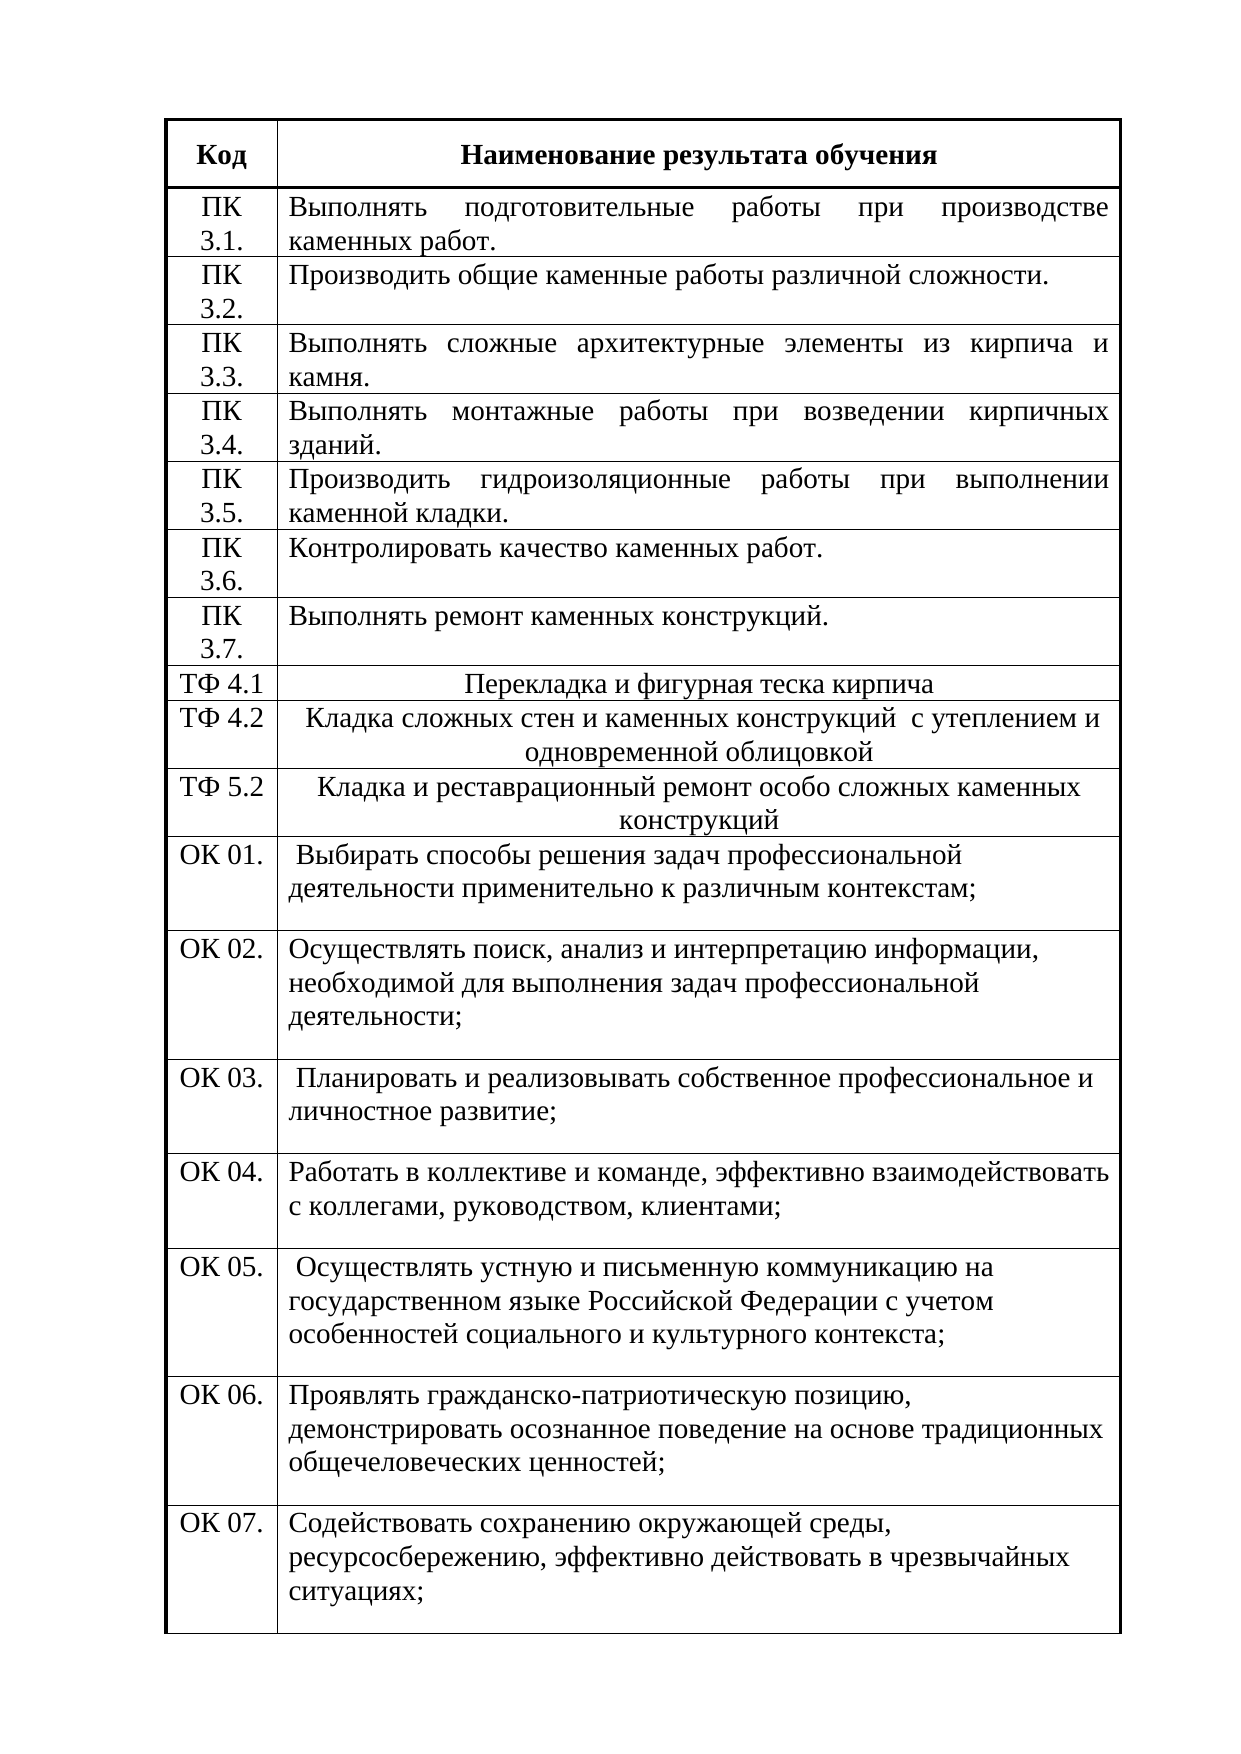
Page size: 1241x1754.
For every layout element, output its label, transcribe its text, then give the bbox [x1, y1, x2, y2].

table_cell Кладка и реставрационный ремонт особо сложных каменных конструкций [278, 769, 1119, 836]
table_cell Осуществлять поиск, анализ и интерпретацию информации, необходимой для выполнения задач профессиональной деятельности; [278, 931, 1119, 1059]
table_header Наименование результата обучения [278, 121, 1119, 186]
table_cell Выполнять сложные архитектурные элементы из кирпича и камня. [278, 325, 1119, 392]
table_cell Выполнять монтажные работы при возведении кирпичных зданий. [278, 394, 1119, 461]
table_header Код [168, 121, 277, 186]
table_cell ОК 03. [168, 1060, 277, 1153]
table_cell ОК 01. [168, 837, 277, 930]
table_cell ПК 3.7. [168, 598, 277, 665]
table_cell Контролировать качество каменных работ. [278, 530, 1119, 597]
table_cell ОК 05. [168, 1249, 277, 1376]
table_cell ТФ 5.2 [168, 769, 277, 836]
table_cell ОК 07. [168, 1506, 277, 1633]
table_cell Работать в коллективе и команде, эффективно взаимодействовать с коллегами, руководством, клиентами; [278, 1154, 1119, 1248]
table_cell Производить гидроизоляционные работы при выполнении каменной кладки. [278, 462, 1119, 529]
table_cell Перекладка и фигурная теска кирпича [278, 666, 1119, 699]
table_cell ОК 06. [168, 1377, 277, 1504]
table_cell ОК 02. [168, 931, 277, 1059]
table_cell ПК 3.2. [168, 257, 277, 324]
table_cell ТФ 4.2 [168, 701, 277, 768]
table_cell Содействовать сохранению окружающей среды, ресурсосбережению, эффективно действовать в чрезвычайных ситуациях; [278, 1506, 1119, 1633]
table_cell ПК 3.1. [168, 189, 277, 256]
table_cell ПК 3.4. [168, 394, 277, 461]
table_cell Проявлять гражданско-патриотическую позицию, демонстрировать осознанное поведение на основе традиционных общечеловеческих ценностей; [278, 1377, 1119, 1504]
table_cell ПК 3.3. [168, 325, 277, 392]
table_cell ПК 3.6. [168, 530, 277, 597]
table_cell Производить общие каменные работы различной сложности. [278, 257, 1119, 324]
table_cell Выбирать способы решения задач профессиональной деятельности применительно к различным контекстам; [278, 837, 1119, 930]
table_cell ОК 04. [168, 1154, 277, 1248]
table_cell Выполнять подготовительные работы при производстве каменных работ. [278, 189, 1119, 256]
table_cell Выполнять ремонт каменных конструкций. [278, 598, 1119, 665]
table_cell Осуществлять устную и письменную коммуникацию на государственном языке Российской Федерации с учетом особенностей социального и культурного контекста; [278, 1249, 1119, 1376]
table_cell ТФ 4.1 [168, 666, 277, 699]
table_cell ПК 3.5. [168, 462, 277, 529]
table_cell Планировать и реализовывать собственное профессиональное и личностное развитие; [278, 1060, 1119, 1153]
table_cell Кладка сложных стен и каменных конструкций с утеплением и одновременной облицовкой [278, 701, 1119, 768]
